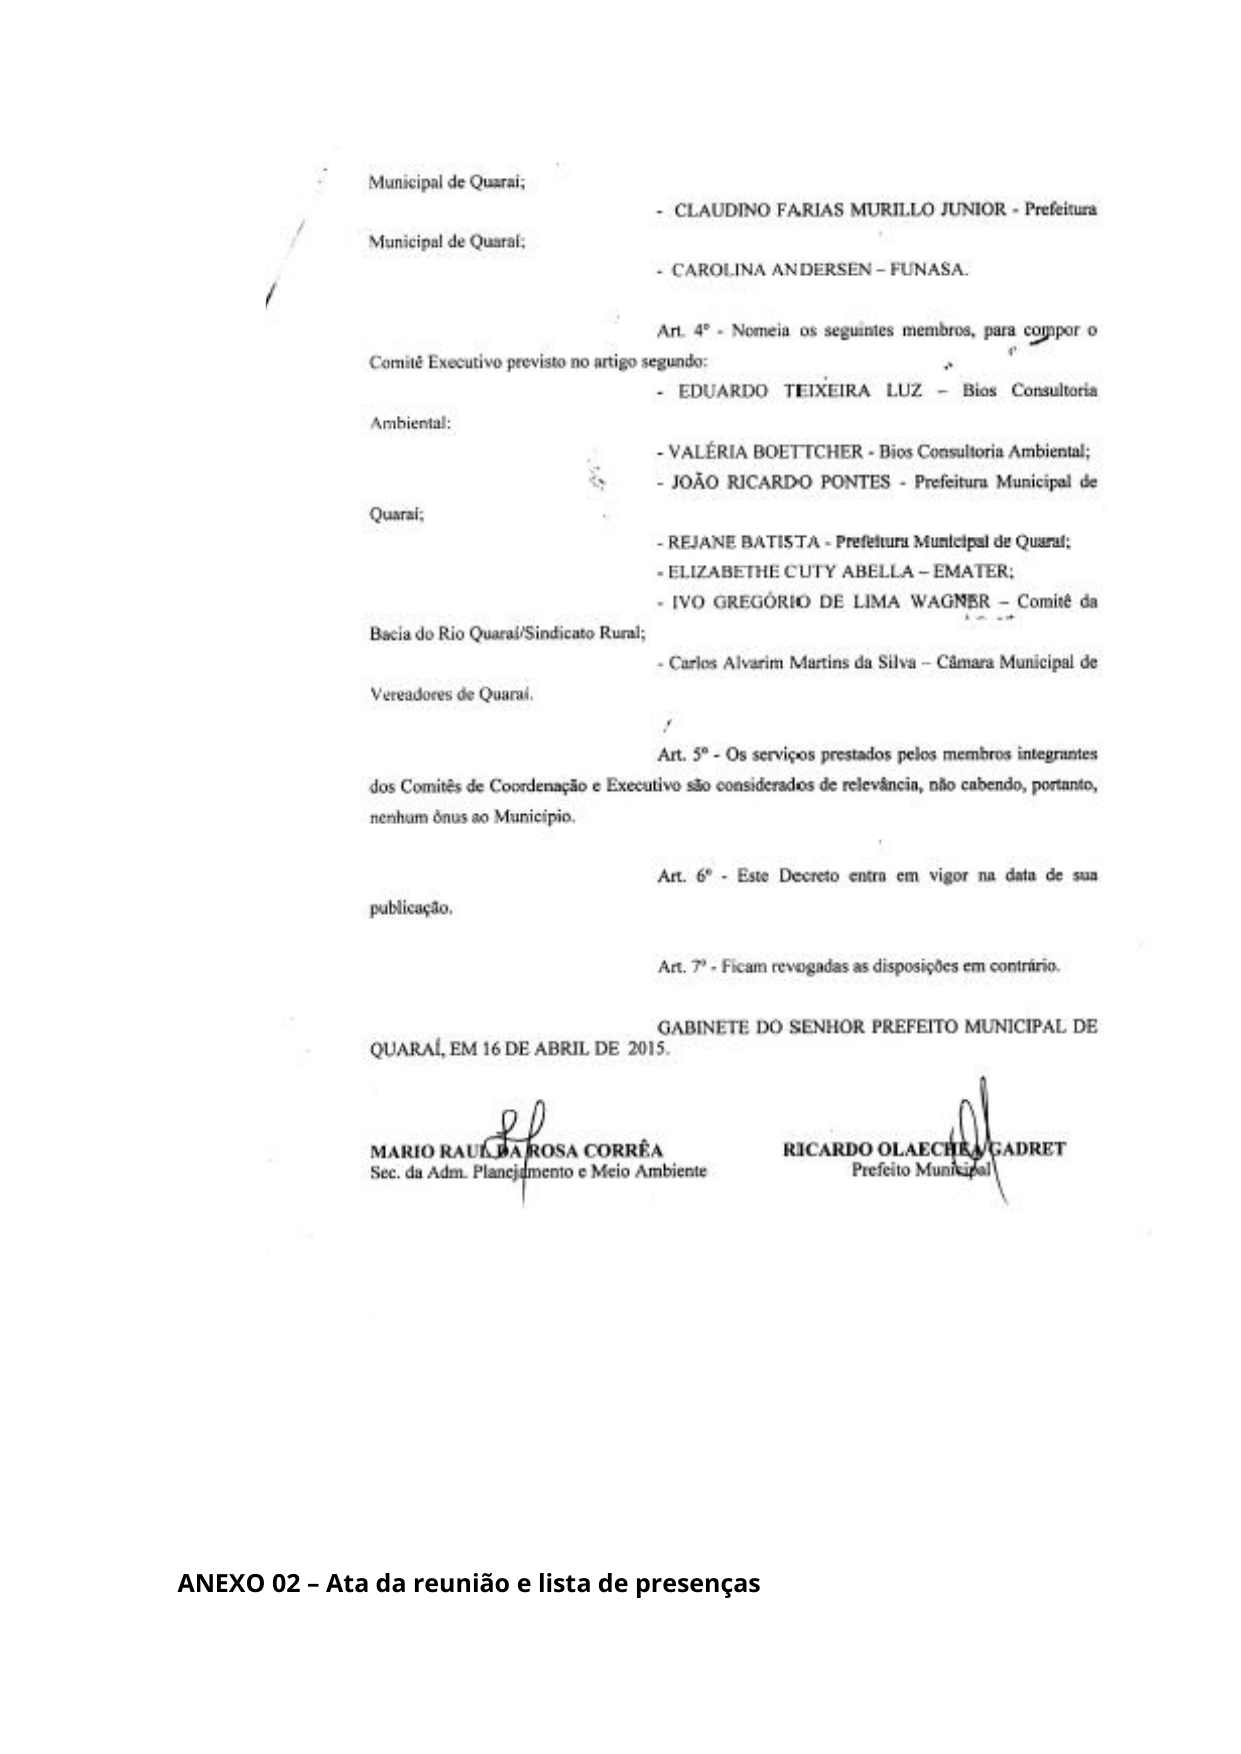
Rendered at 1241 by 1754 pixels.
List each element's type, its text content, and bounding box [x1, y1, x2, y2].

text ANEXO 02 – Ata da reunião e lista de presenças [177, 1566, 1063, 1600]
picture [265, 147, 1172, 1348]
